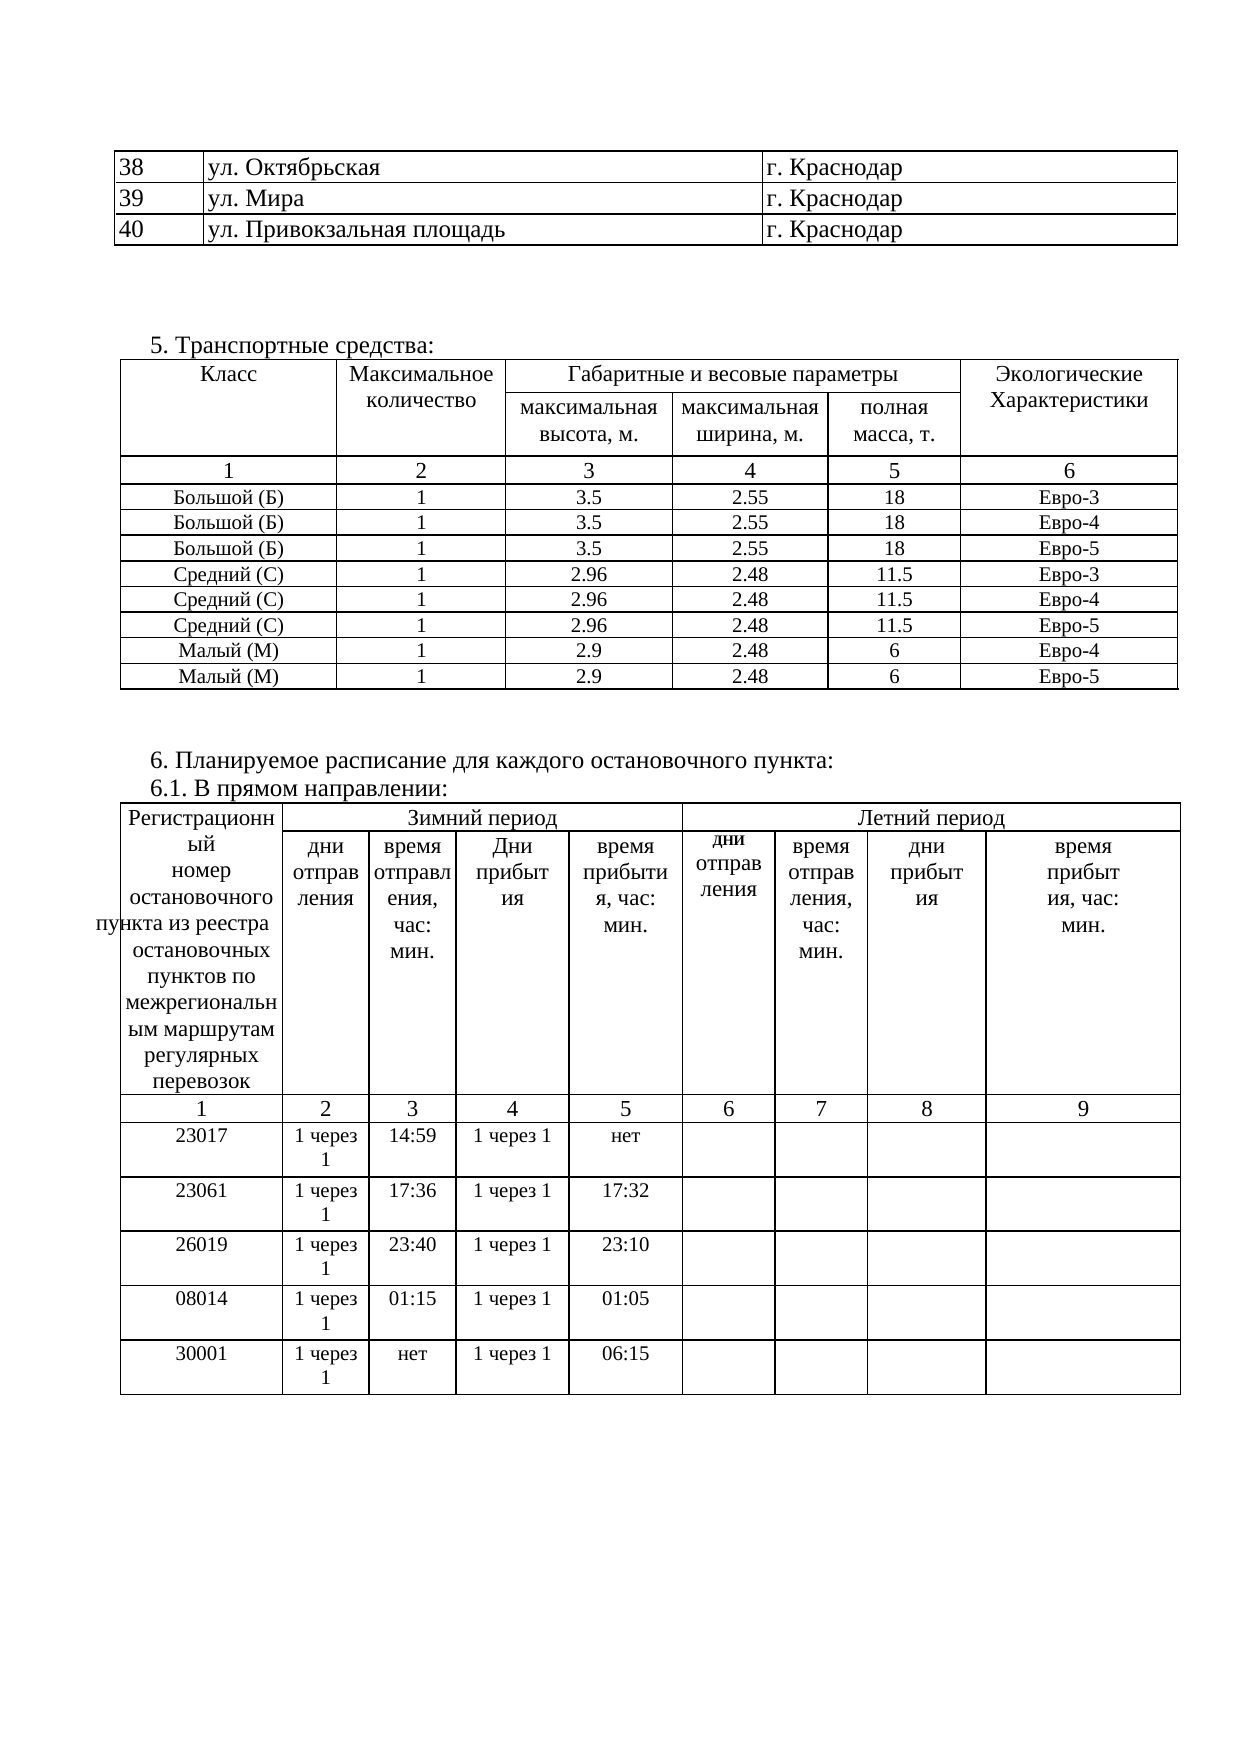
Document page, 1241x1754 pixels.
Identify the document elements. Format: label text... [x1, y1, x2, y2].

table_cell 6 [683, 1095, 774, 1122]
table_cell нет [370, 1341, 455, 1393]
table_cell время отправ ления, час: мин. [776, 832, 867, 1094]
table_cell Евро-4 [961, 638, 1177, 662]
table_cell время отправл ения, час: мин. [370, 832, 455, 1094]
table_cell максимальная ширина, м. [673, 393, 827, 455]
table_cell 11.5 [829, 613, 960, 637]
table_cell 1 [337, 638, 505, 662]
table_cell 1 [337, 485, 505, 509]
table_cell [683, 1123, 774, 1176]
table_cell г. Краснодар [763, 181, 1177, 213]
table_cell [868, 1286, 985, 1339]
table_cell 2.55 [673, 485, 827, 509]
table_cell 2.48 [673, 562, 827, 586]
table_cell 2.96 [506, 613, 672, 637]
table_cell Евро-5 [961, 664, 1177, 688]
table_cell 1 через 1 [283, 1286, 368, 1339]
table_cell дни отправ ления [283, 832, 368, 1094]
table_cell 26019 [121, 1232, 282, 1285]
table_cell Средний (С) [121, 613, 336, 637]
table_cell [776, 1341, 867, 1393]
table_cell [776, 1232, 867, 1285]
table_cell [683, 1178, 774, 1230]
table_cell 1 через 1 [457, 1286, 568, 1339]
table_cell 23061 [121, 1178, 282, 1230]
table_cell Евро-5 [961, 536, 1177, 560]
table_cell 6 [961, 457, 1177, 483]
table_cell 3.5 [506, 510, 672, 534]
table_cell 1 [337, 613, 505, 637]
table_cell полная масса, т. [829, 393, 960, 455]
table_cell 2.48 [673, 613, 827, 637]
table_cell 8 [868, 1095, 985, 1122]
text 5. Транспортные средства: [150, 330, 1090, 358]
table_header Летний период [683, 804, 1180, 830]
table_cell 38 [115, 152, 203, 181]
table_cell ул. Привокзальная площадь [204, 215, 762, 244]
table_cell Дни прибыт ия [457, 832, 568, 1094]
text 6.1. В прямом направлении: [150, 773, 1090, 802]
table_cell 3.5 [506, 536, 672, 560]
table_cell 4 [673, 457, 827, 483]
table_cell 1 [337, 587, 505, 611]
table_cell Малый (М) [121, 664, 336, 688]
table_cell 4 [457, 1095, 568, 1122]
table_cell 40 [115, 214, 203, 244]
table_cell [868, 1232, 985, 1285]
table_cell ДНИ отправ ления [683, 832, 774, 1094]
table_cell нет [570, 1123, 682, 1176]
table_cell 1 [337, 536, 505, 560]
table_cell [683, 1341, 774, 1393]
table_cell Евро-3 [961, 562, 1177, 586]
table_cell 2.96 [506, 587, 672, 611]
table_cell [868, 1341, 985, 1393]
text 6. Планируемое расписание для каждого остановочного пункта: [150, 745, 1090, 773]
table_cell 14:59 [370, 1123, 455, 1176]
table_cell Евро-3 [961, 485, 1177, 509]
table_cell 2.48 [673, 587, 827, 611]
table_cell [776, 1286, 867, 1339]
table_cell ул. Мира [204, 183, 762, 213]
table_cell Средний (С) [121, 562, 336, 586]
table_cell 5 [829, 457, 960, 483]
table_cell 1 через 1 [283, 1232, 368, 1285]
table_cell 3 [370, 1095, 455, 1122]
table_header Экологические Характеристики [961, 360, 1177, 455]
table_cell [987, 1286, 1180, 1339]
table_cell 06:15 [570, 1341, 682, 1393]
table_cell ул. Октябрьская [204, 152, 762, 181]
table_cell 1 через 1 [457, 1232, 568, 1285]
table_cell [987, 1123, 1180, 1176]
table_cell 1 [337, 562, 505, 586]
table_header Зимний период [283, 804, 682, 830]
table_cell 23:10 [570, 1232, 682, 1285]
table_cell 2.9 [506, 638, 672, 662]
table_cell [776, 1123, 867, 1176]
table_header Регистрационный номер остановочного пункта из реестра остановочных пунктов по межрегиональным маршрутам регулярных перевозок [121, 804, 282, 1094]
table_cell Малый (М) [121, 638, 336, 662]
table_cell 23017 [121, 1123, 282, 1176]
table_cell 2.9 [506, 664, 672, 688]
table_cell [683, 1286, 774, 1339]
table_cell [987, 1178, 1180, 1230]
table_cell 30001 [121, 1341, 282, 1393]
table_cell [776, 1178, 867, 1230]
table_cell [987, 1232, 1180, 1285]
table_cell 17:32 [570, 1178, 682, 1230]
table_cell максимальная высота, м. [506, 393, 672, 455]
table_cell Большой (Б) [121, 536, 336, 560]
table_cell 1 через 1 [457, 1123, 568, 1176]
table_header Максимальное количество [337, 360, 505, 455]
table_cell Средний (С) [121, 587, 336, 611]
table_cell г. Краснодар [763, 213, 1177, 244]
table_cell 01:15 [370, 1286, 455, 1339]
table_cell время прибыти я, час: мин. [570, 832, 682, 1094]
table_cell 2.96 [506, 562, 672, 586]
table_cell 3.5 [506, 485, 672, 509]
table_cell [683, 1232, 774, 1285]
table_cell 18 [829, 510, 960, 534]
table_header Габаритные и весовые параметры [506, 360, 960, 392]
table_cell 5 [570, 1095, 682, 1122]
table_cell дни прибыт ия [868, 832, 985, 1094]
table_cell Большой (Б) [121, 510, 336, 534]
table_cell [868, 1178, 985, 1230]
table_cell 1 через 1 [283, 1123, 368, 1176]
table_cell время прибыт ия, час: мин. [987, 832, 1180, 1094]
table_cell [868, 1123, 985, 1176]
table_cell 11.5 [829, 562, 960, 586]
table_cell 3 [506, 457, 672, 483]
table_cell 1 [121, 1095, 282, 1122]
table_cell 6 [829, 638, 960, 662]
table_cell 18 [829, 485, 960, 509]
table_cell 1 [337, 664, 505, 688]
table_cell Евро-4 [961, 510, 1177, 534]
table_cell 1 [121, 457, 336, 483]
table_cell г. Краснодар [763, 152, 1177, 181]
table_cell 2.48 [673, 638, 827, 662]
table_cell 01:05 [570, 1286, 682, 1339]
table_cell 39 [115, 183, 203, 213]
table_cell 18 [829, 536, 960, 560]
table_header Класс [121, 360, 336, 455]
table_cell 2 [337, 457, 505, 483]
table_cell 1 [337, 510, 505, 534]
table_cell Евро-5 [961, 613, 1177, 637]
table_cell 2 [283, 1095, 368, 1122]
table_cell 23:40 [370, 1232, 455, 1285]
table_cell 17:36 [370, 1178, 455, 1230]
table_cell 9 [987, 1095, 1180, 1122]
table_cell 2.48 [673, 664, 827, 688]
table_cell Евро-4 [961, 587, 1177, 611]
table_cell 1 через 1 [283, 1178, 368, 1230]
table_cell 1 через 1 [457, 1178, 568, 1230]
table_cell 08014 [121, 1286, 282, 1339]
table_cell [987, 1341, 1180, 1393]
table_cell 1 через 1 [457, 1341, 568, 1393]
table_cell 7 [776, 1095, 867, 1122]
table_cell 2.55 [673, 536, 827, 560]
table_cell 6 [829, 664, 960, 688]
table_cell 1 через 1 [283, 1341, 368, 1393]
table_cell Большой (Б) [121, 485, 336, 509]
table_cell 2.55 [673, 510, 827, 534]
table_cell 11.5 [829, 587, 960, 611]
